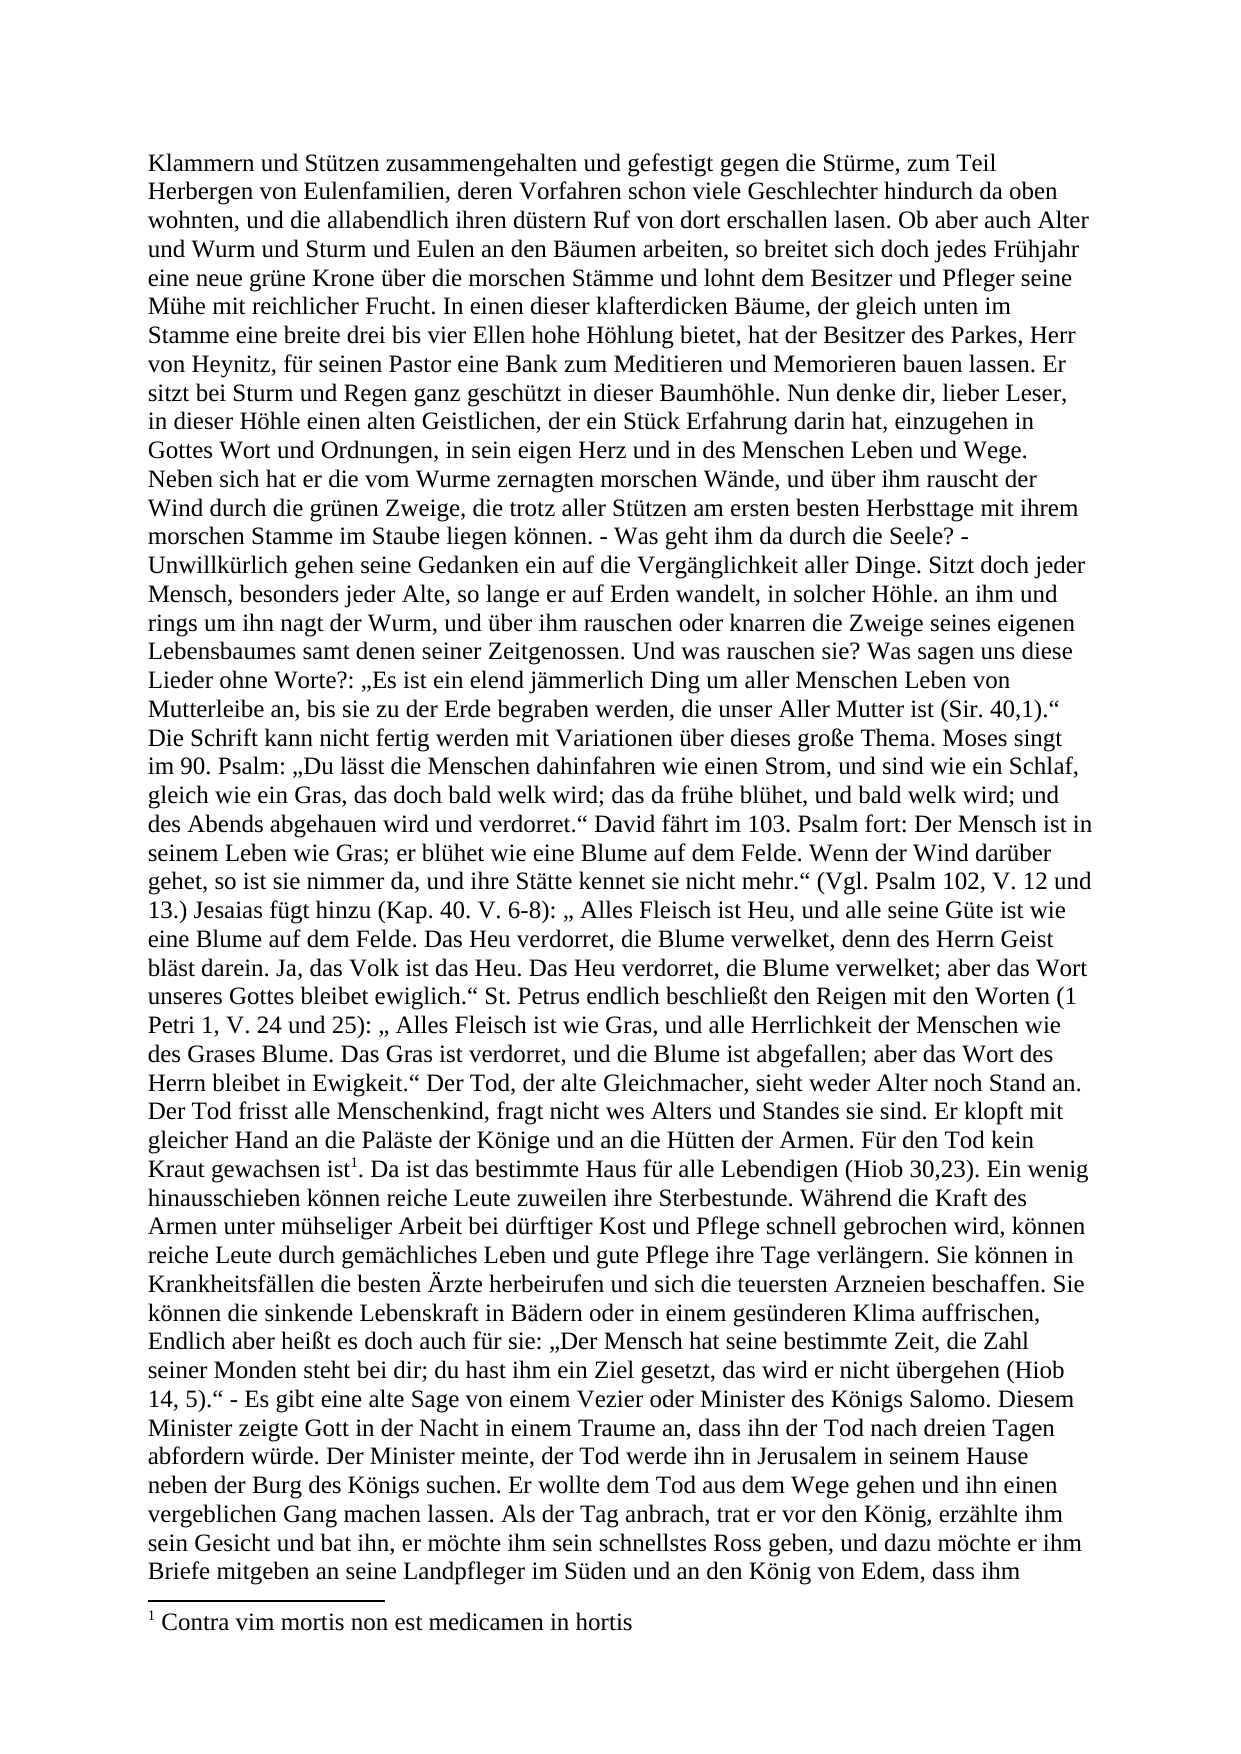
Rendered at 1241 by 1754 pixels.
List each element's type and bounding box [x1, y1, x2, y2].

text [148, 148, 1093, 1585]
